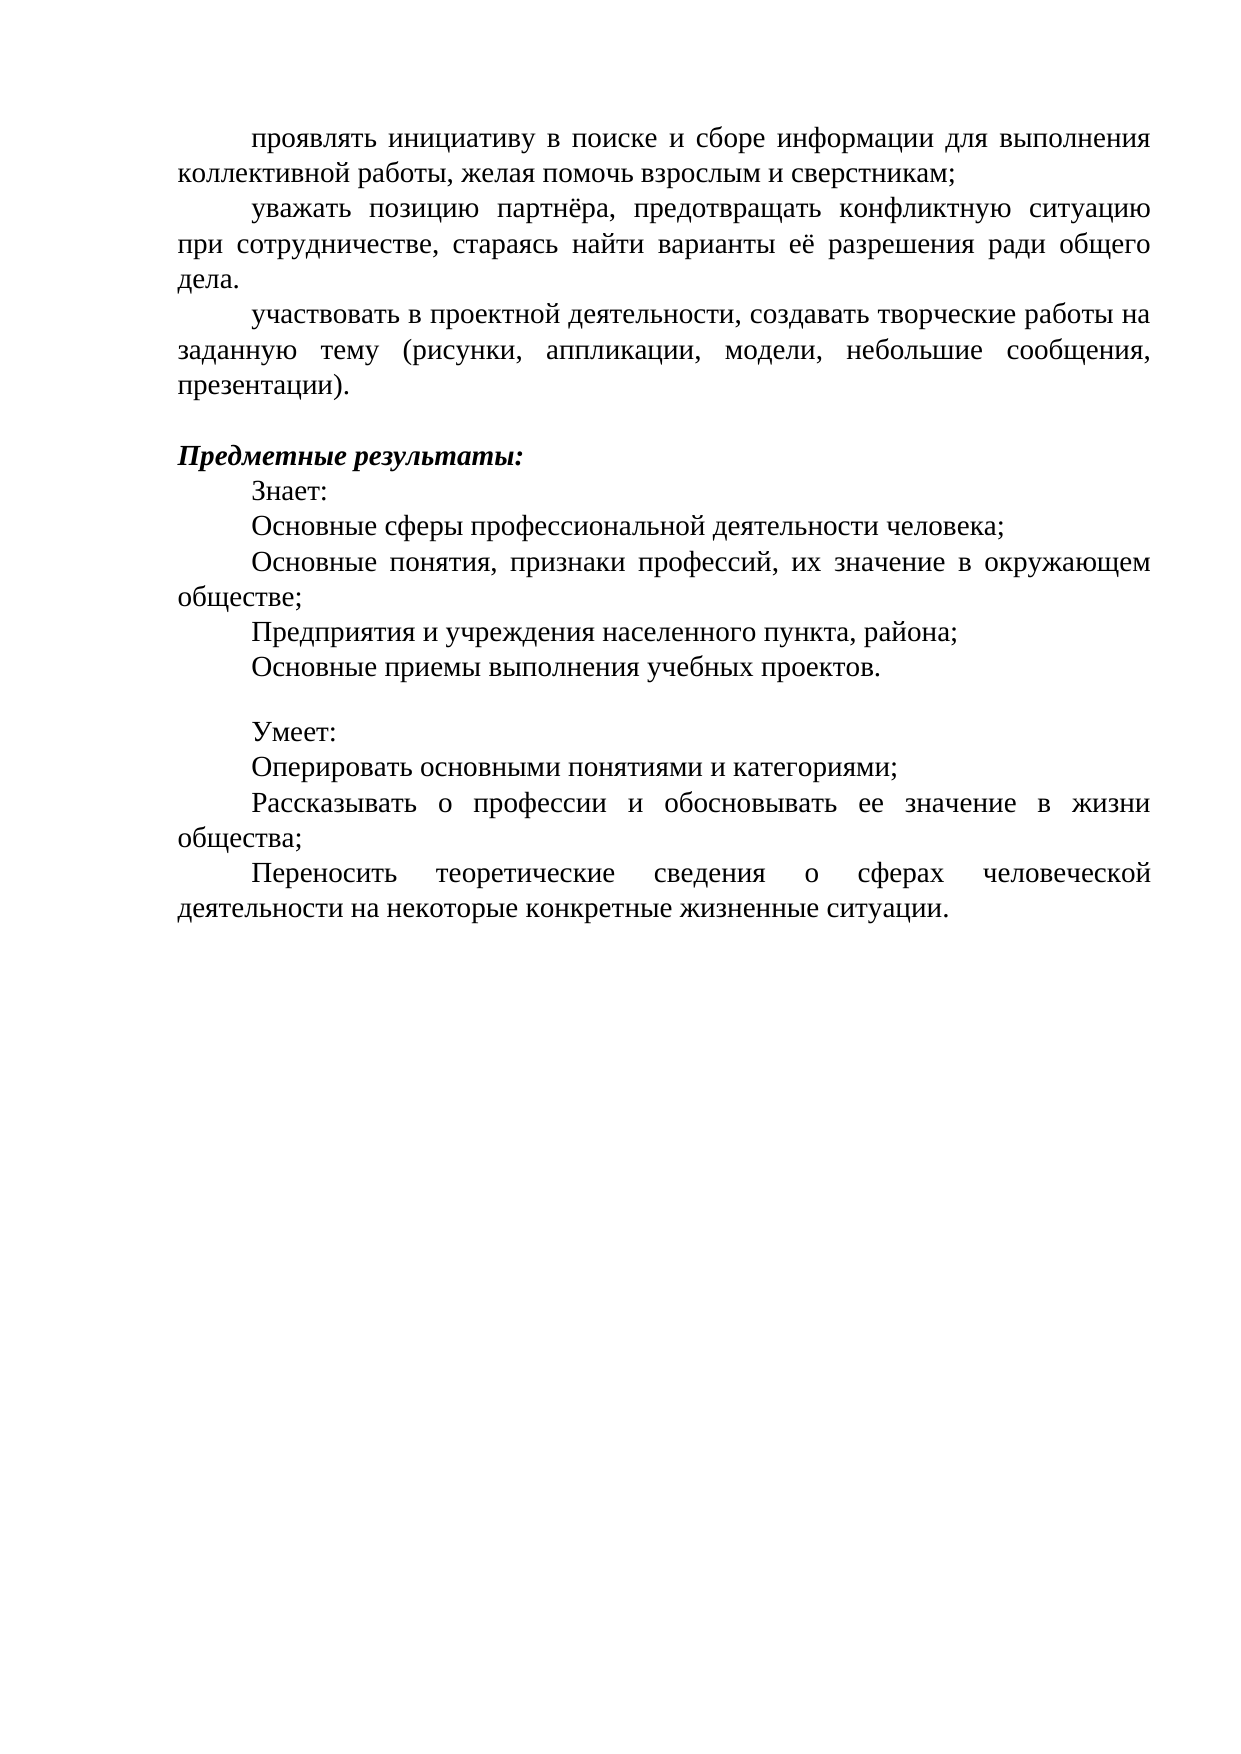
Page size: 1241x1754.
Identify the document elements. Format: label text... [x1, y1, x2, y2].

text проявлять инициативу в поиске и сборе информации для выполнения коллективной работы, желая помочь взрослым и сверстникам; [177, 118, 1152, 189]
text Основные сферы профессиональной деятельности человека; [177, 507, 1152, 542]
text Переносить теоретические сведения о сферах человеческой деятельности на некоторые конкретные жизненные ситуации. [177, 853, 1152, 924]
text участвовать в проектной деятельности, создавать творческие работы на заданную тему (рисунки, аппликации, модели, небольшие сообщения, презентации). [177, 295, 1152, 401]
text уважать позицию партнёра, предотвращать конфликтную ситуацию при сотрудничестве, стараясь найти варианты её разрешения ради общего дела. [177, 189, 1152, 295]
text Знает: [177, 471, 1152, 507]
text Рассказывать о профессии и обосновывать ее значение в жизни общества; [177, 783, 1152, 853]
text Умеет: [177, 712, 1152, 748]
text Предметные результаты: [177, 436, 1152, 471]
text Основные понятия, признаки профессий, их значение в окружающем обществе; [177, 542, 1152, 612]
text Предприятия и учреждения населенного пункта, района; [177, 612, 1152, 648]
text Основные приемы выполнения учебных проектов. [177, 648, 1152, 683]
text Оперировать основными понятиями и категориями; [177, 748, 1152, 783]
